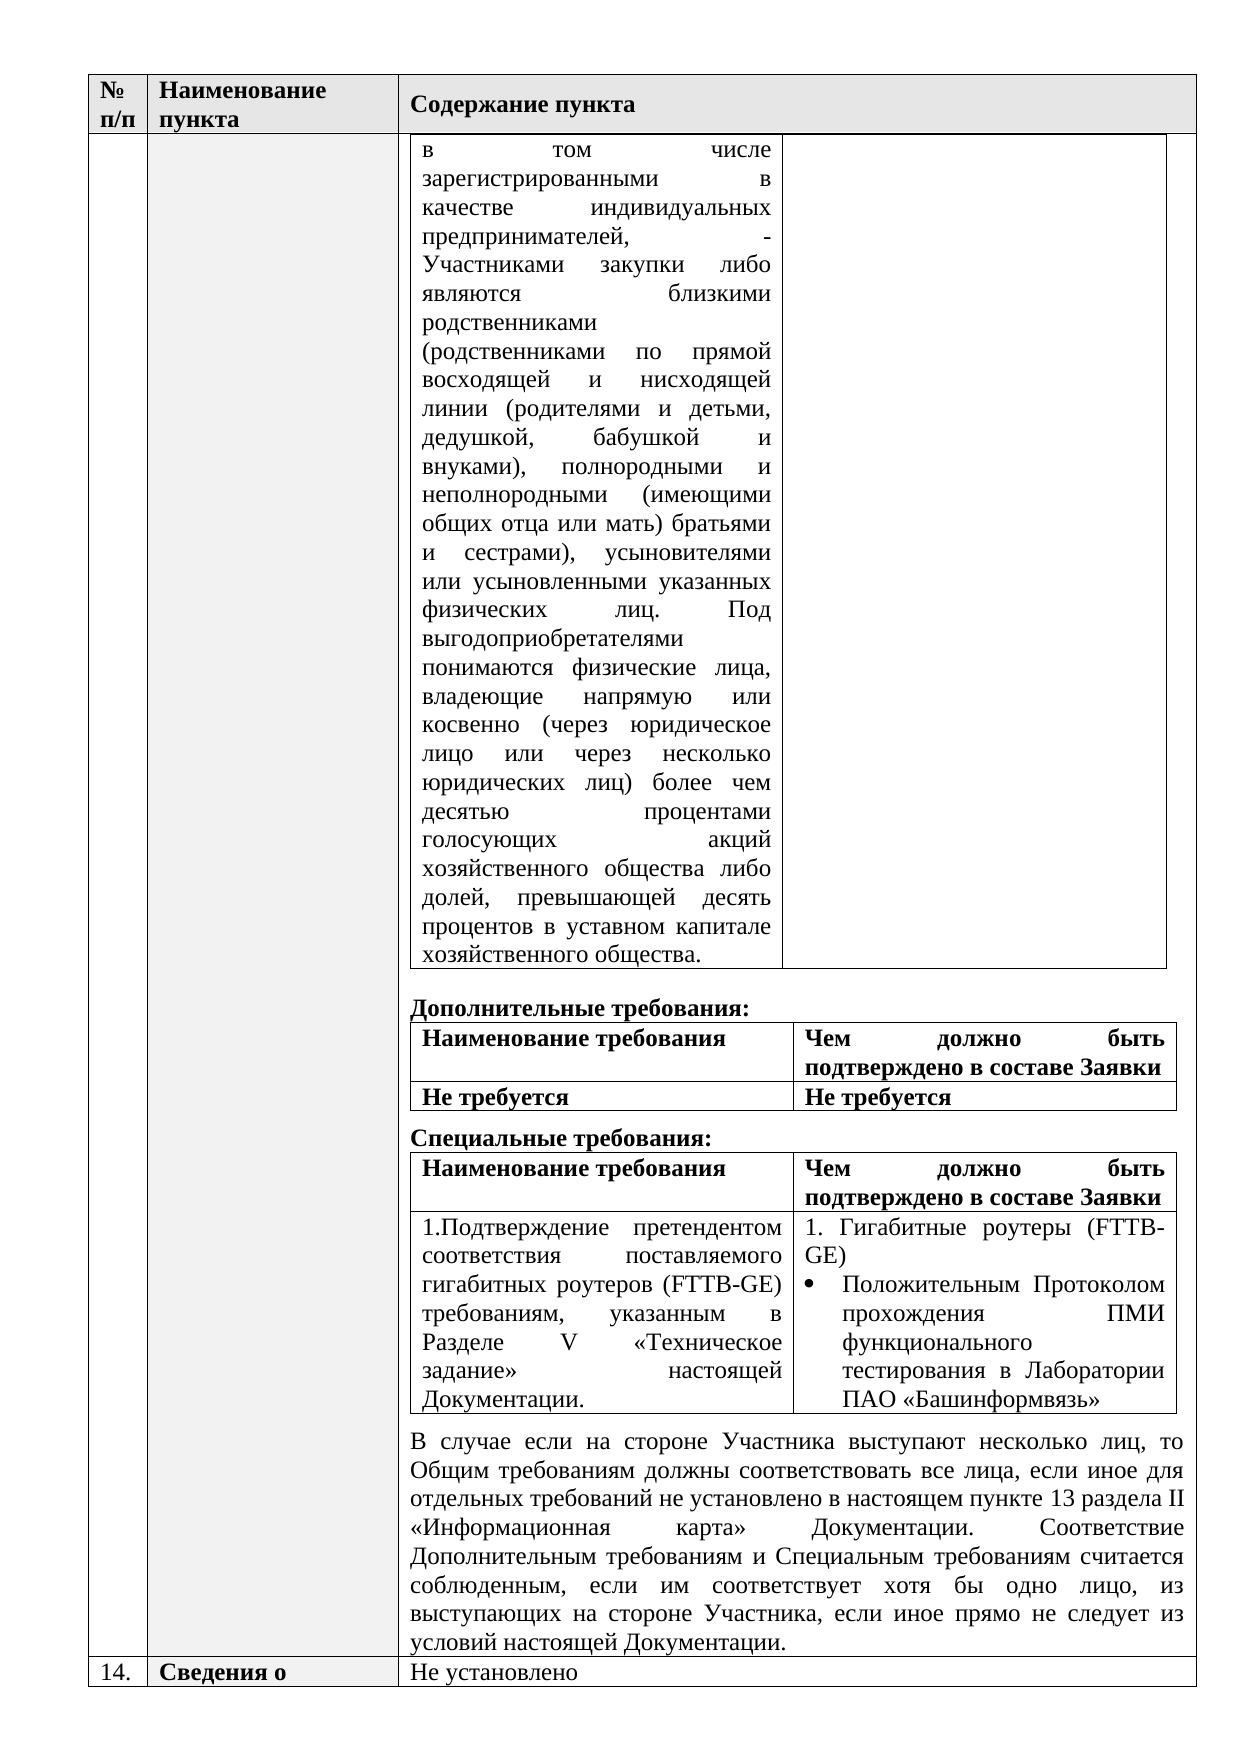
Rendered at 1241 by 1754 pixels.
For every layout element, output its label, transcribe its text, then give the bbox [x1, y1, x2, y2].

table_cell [148, 1657, 398, 1686]
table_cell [148, 134, 398, 1656]
table_header Наименование пункта [148, 75, 398, 132]
table_header Содержание пункта [399, 75, 1196, 132]
table_cell [89, 134, 147, 1656]
table_cell Не установлено [399, 1657, 1196, 1686]
table_cell [89, 1657, 147, 1686]
table_header № п/п [89, 75, 147, 132]
